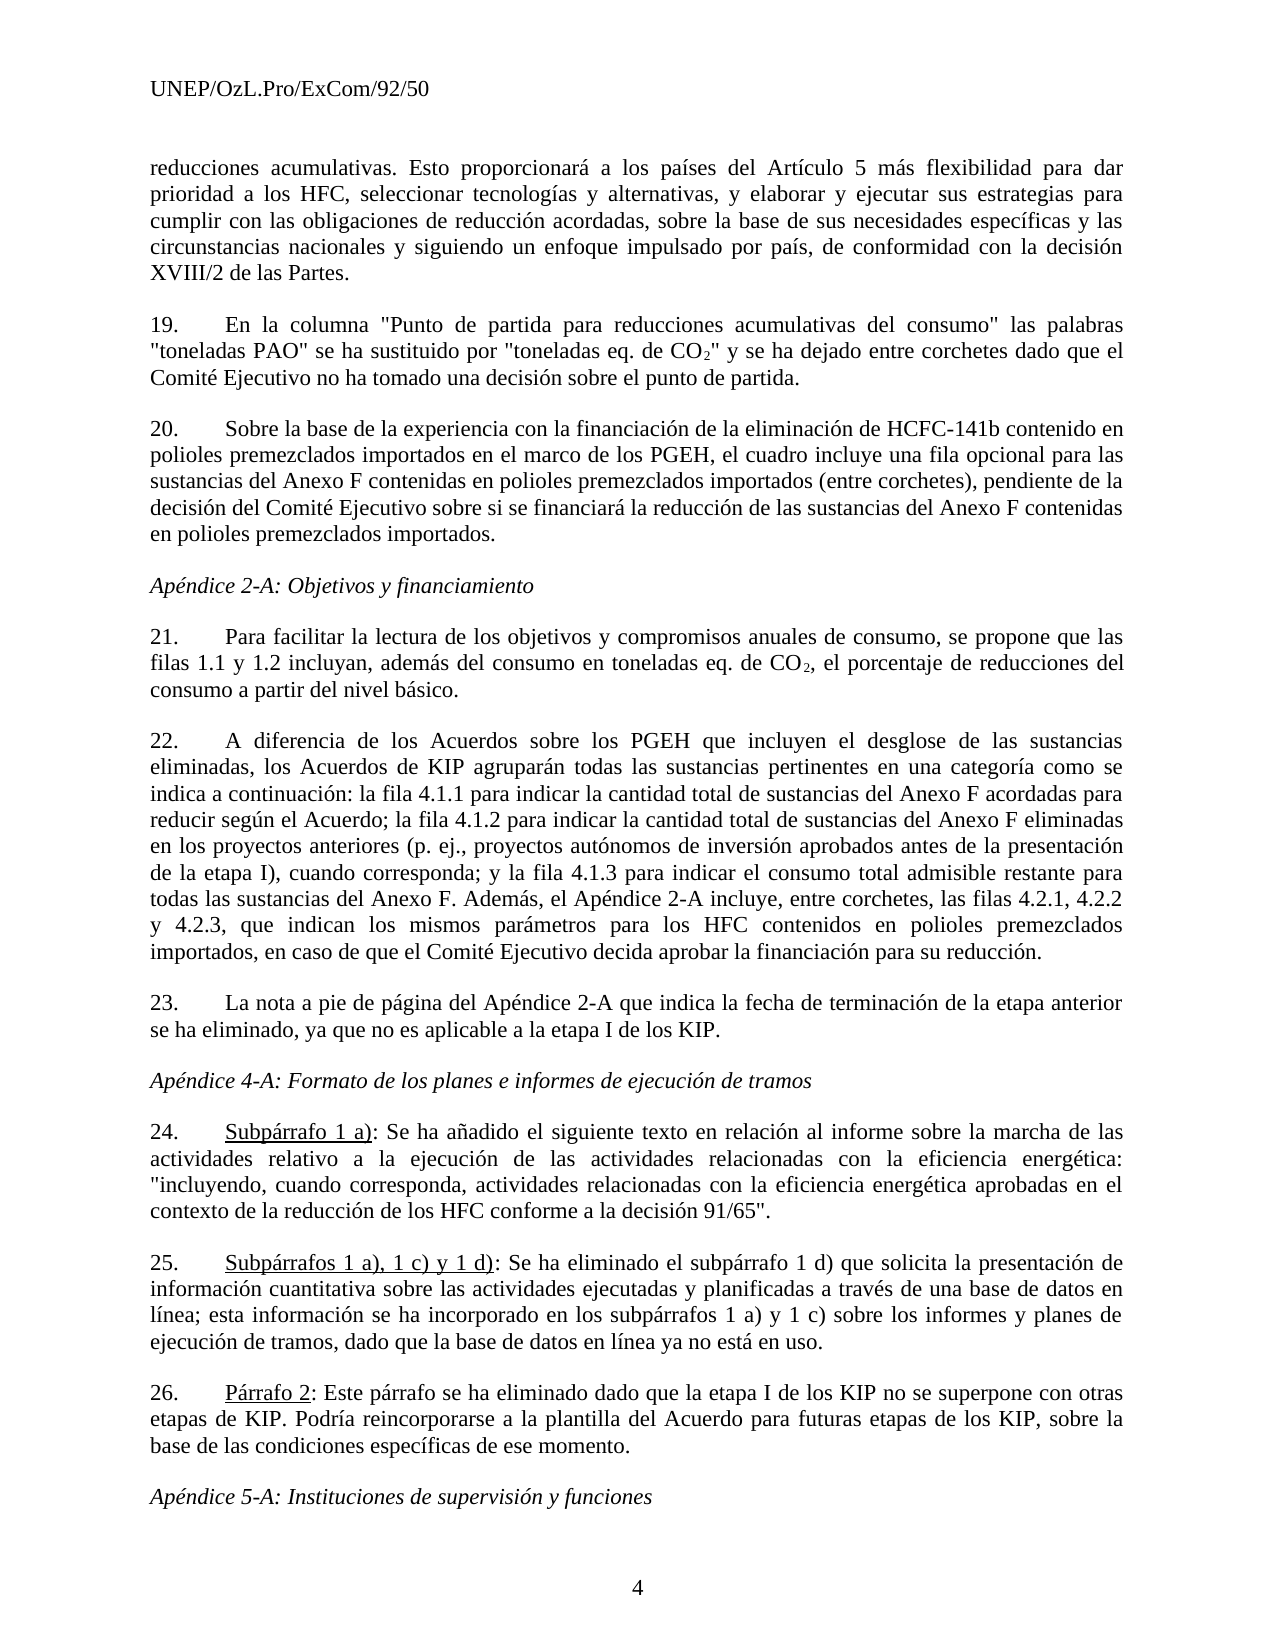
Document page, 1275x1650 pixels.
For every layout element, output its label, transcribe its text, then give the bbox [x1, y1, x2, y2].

subtitle La nota a pie de página del Apéndice 2-A que indica la fecha de terminación de la etapa anterior se ha eliminado, ya que no es aplicable a la etapa I de los KIP. [150, 989, 1125, 1042]
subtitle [150, 154, 1125, 286]
text Apéndice 5-A: Instituciones de supervisión y funciones [150, 1483, 1125, 1509]
text Apéndice 4-A: Formato de los planes e informes de ejecución de tramos [150, 1067, 1125, 1093]
subtitle Sobre la base de la experiencia con la financiación de la eliminación de HCFC-141b contenido en polioles premezclados importados en el marco de los PGEH, el cuadro incluye una fila opcional para las sustancias del Anexo F contenidas en polioles premezclados importados (entre corchetes), pendiente de la decisión del Comité Ejecutivo sobre si se financiará la reducción de las sustancias del Anexo F contenidas en polioles premezclados importados. [150, 415, 1125, 547]
subtitle Subpárrafos 1 a), 1 c) y 1 d): Se ha eliminado el subpárrafo 1 d) que solicita la presentación de información cuantitativa sobre las actividades ejecutadas y planificadas a través de una base de datos en línea; esta información se ha incorporado en los subpárrafos 1 a) y 1 c) sobre los informes y planes de ejecución de tramos, dado que la base de datos en línea ya no está en uso. [150, 1249, 1125, 1354]
subtitle En la columna "Punto de partida para reducciones acumulativas del consumo" las palabras "toneladas PAO" se ha sustituido por "toneladas eq. de CO2" y se ha dejado entre corchetes dado que el Comité Ejecutivo no ha tomado una decisión sobre el punto de partida. [150, 311, 1125, 390]
subtitle Subpárrafo 1 a): Se ha añadido el siguiente texto en relación al informe sobre la marcha de las actividades relativo a la ejecución de las actividades relacionadas con la eficiencia energética: "incluyendo, cuando corresponda, actividades relacionadas con la eficiencia energética aprobadas en el contexto de la reducción de los HFC conforme a la decisión 91/65". [150, 1118, 1125, 1224]
text Apéndice 2-A: Objetivos y financiamiento [150, 572, 1125, 598]
subtitle A diferencia de los Acuerdos sobre los PGEH que incluyen el desglose de las sustancias eliminadas, los Acuerdos de KIP agruparán todas las sustancias pertinentes en una categoría como se indica a continuación: la fila 4.1.1 para indicar la cantidad total de sustancias del Anexo F acordadas para reducir según el Acuerdo; la fila 4.1.2 para indicar la cantidad total de sustancias del Anexo F eliminadas en los proyectos anteriores (p. ej., proyectos autónomos de inversión aprobados antes de la presentación de la etapa I), cuando corresponda; y la fila 4.1.3 para indicar el consumo total admisible restante para todas las sustancias del Anexo F. Además, el Apéndice 2-A incluye, entre corchetes, las filas 4.2.1, 4.2.2 y 4.2.3, que indican los mismos parámetros para los HFC contenidos en polioles premezclados importados, en caso de que el Comité Ejecutivo decida aprobar la financiación para su reducción. [150, 727, 1125, 964]
subtitle Para facilitar la lectura de los objetivos y compromisos anuales de consumo, se propone que las filas 1.1 y 1.2 incluyan, además del consumo en toneladas eq. de CO2, el porcentaje de reducciones del consumo a partir del nivel básico. [150, 623, 1125, 702]
subtitle Párrafo 2: Este párrafo se ha eliminado dado que la etapa I de los KIP no se superpone con otras etapas de KIP. Podría reincorporarse a la plantilla del Acuerdo para futuras etapas de los KIP, sobre la base de las condiciones específicas de ese momento. [150, 1379, 1125, 1458]
